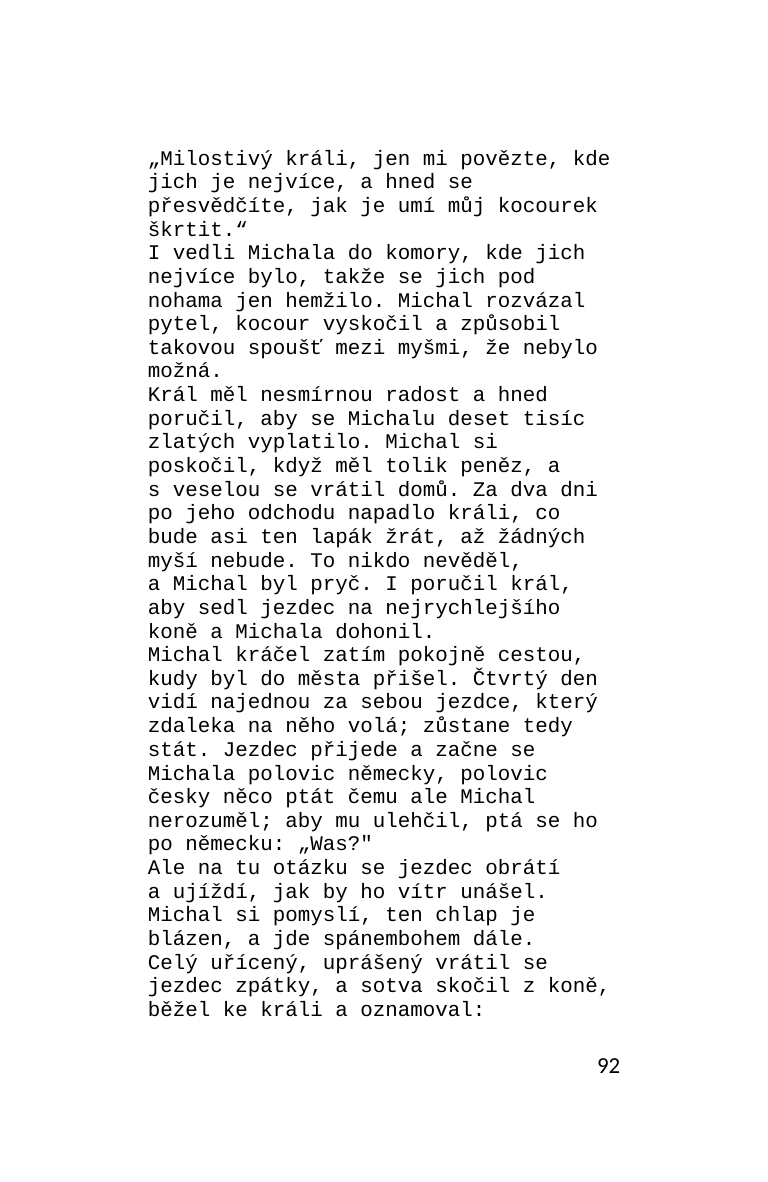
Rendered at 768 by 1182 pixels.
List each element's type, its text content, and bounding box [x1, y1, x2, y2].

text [148, 952, 620, 1023]
text Ale na tu otázku se jezdec obrátí a ujíždí, jak by ho vítr unášel. Michal si pomyslí, ten chlap je blázen, a jde spánembohem dále. [148, 857, 620, 952]
text „Milostivý králi, jen mi povězte, kde jich je nejvíce, a hned se přesvědčíte, jak je umí můj kocourek škrtit.“ [148, 148, 620, 242]
text Král měl nesmírnou radost a hned poručil, aby se Michalu deset tisíc zlatých vyplatilo. Michal si poskočil, když měl tolik peněz, a s veselou se vrátil domů. Za dva dni po jeho odchodu napadlo králi, co bude asi ten lapák žrát, až žádných myší nebude. To nikdo nevěděl, a Michal byl pryč. I poručil král, aby sedl jezdec na nejrychlejšího koně a Michala dohonil. [148, 384, 620, 644]
text Michal kráčel zatím pokojně cestou, kudy byl do města přišel. Čtvrtý den vidí najednou za sebou jezdce, který zdaleka na něho volá; zůstane tedy stát. Jezdec přijede a začne se Michala polovic německy, polovic česky něco ptát čemu ale Michal nerozuměl; aby mu ulehčil, ptá se ho po německu: „Was?" [148, 644, 620, 857]
text I vedli Michala do komory, kde jich nejvíce bylo, takže se jich pod nohama jen hemžilo. Michal rozvázal pytel, kocour vyskočil a způsobil takovou spoušť mezi myšmi, že nebylo možná. [148, 242, 620, 384]
